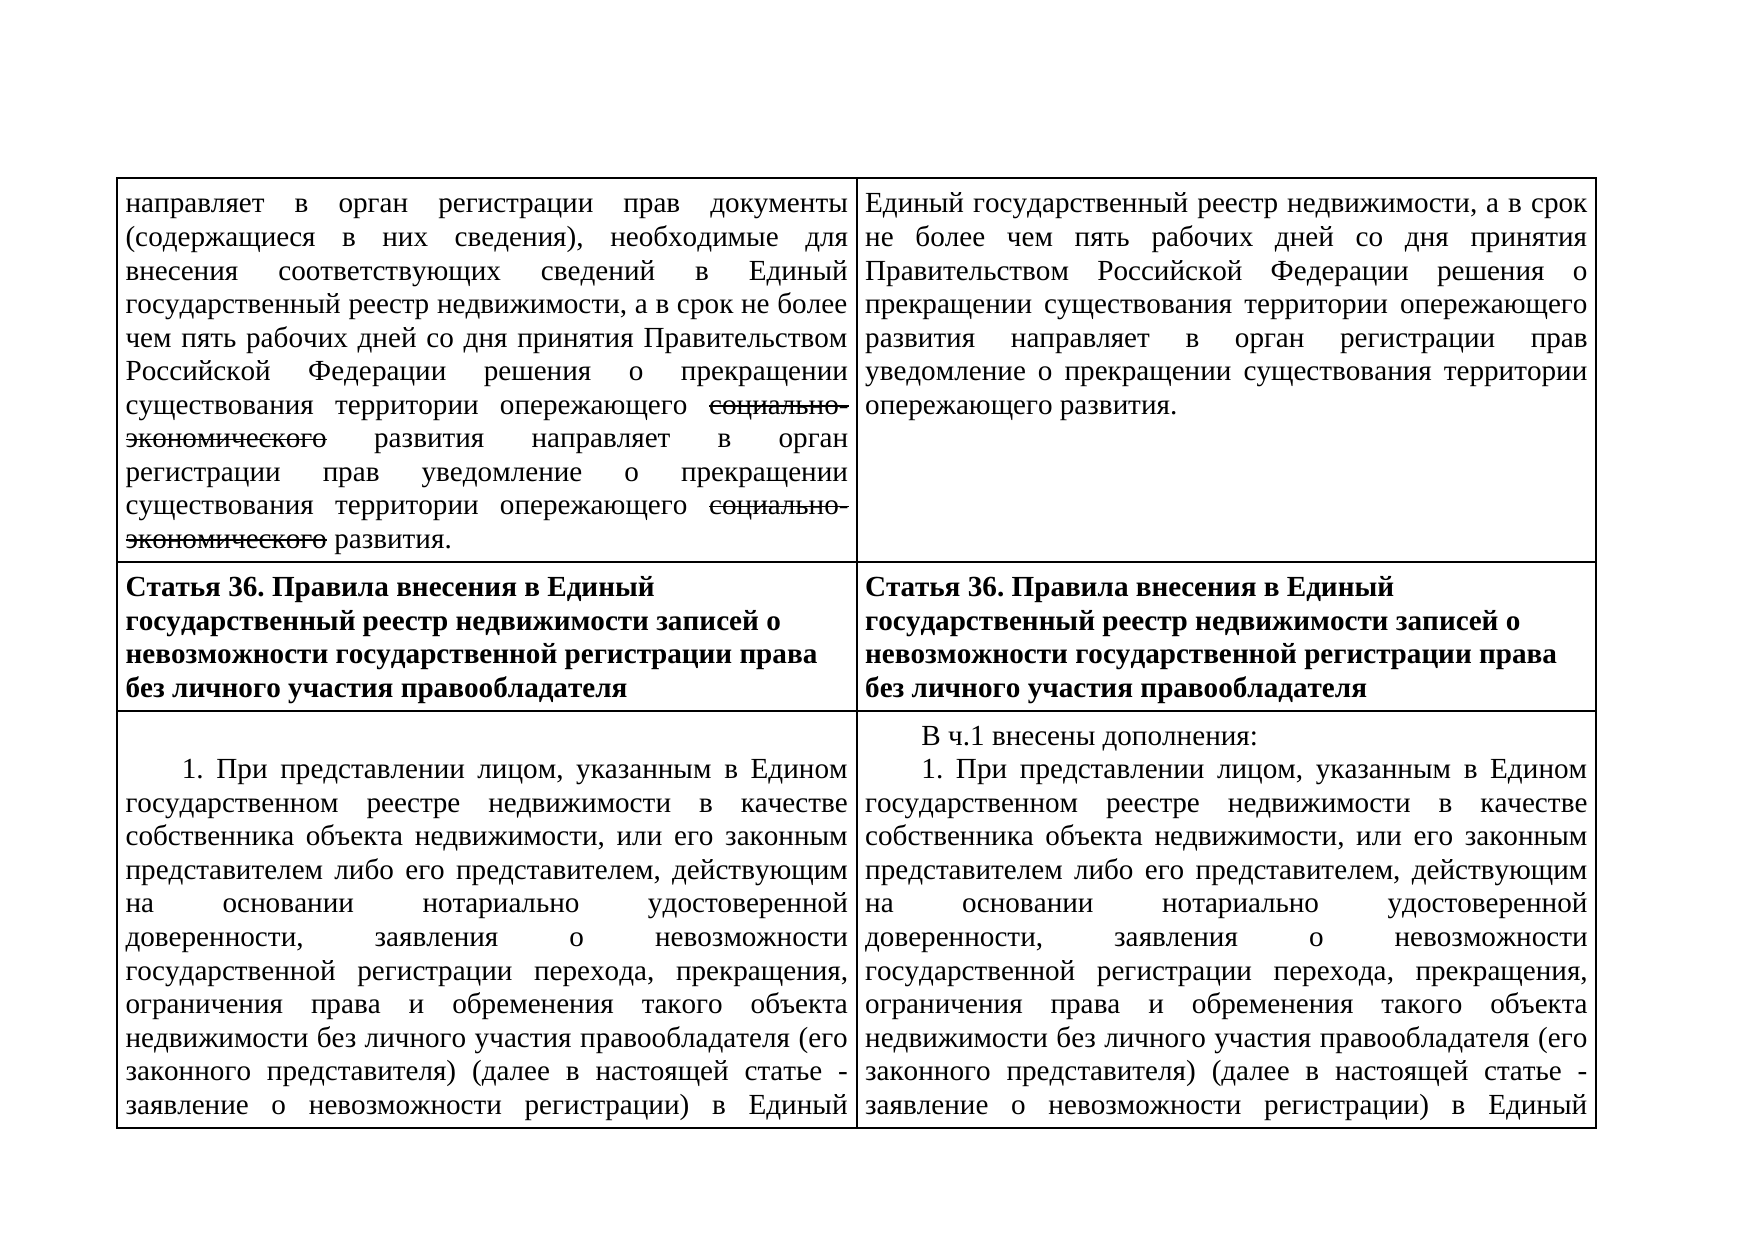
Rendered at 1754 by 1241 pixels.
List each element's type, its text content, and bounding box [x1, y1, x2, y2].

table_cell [858, 712, 1595, 1127]
table_cell Статья 36. Правила внесения в Единый государственный реестр недвижимости записей о невозможности государственной регистрации права без личного участия правообладателя [118, 563, 856, 709]
table_cell Статья 36. Правила внесения в Единый государственный реестр недвижимости записей о невозможности государственной регистрации права без личного участия правообладателя [858, 563, 1595, 709]
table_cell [118, 179, 856, 561]
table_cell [858, 179, 1595, 561]
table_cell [118, 712, 856, 1127]
